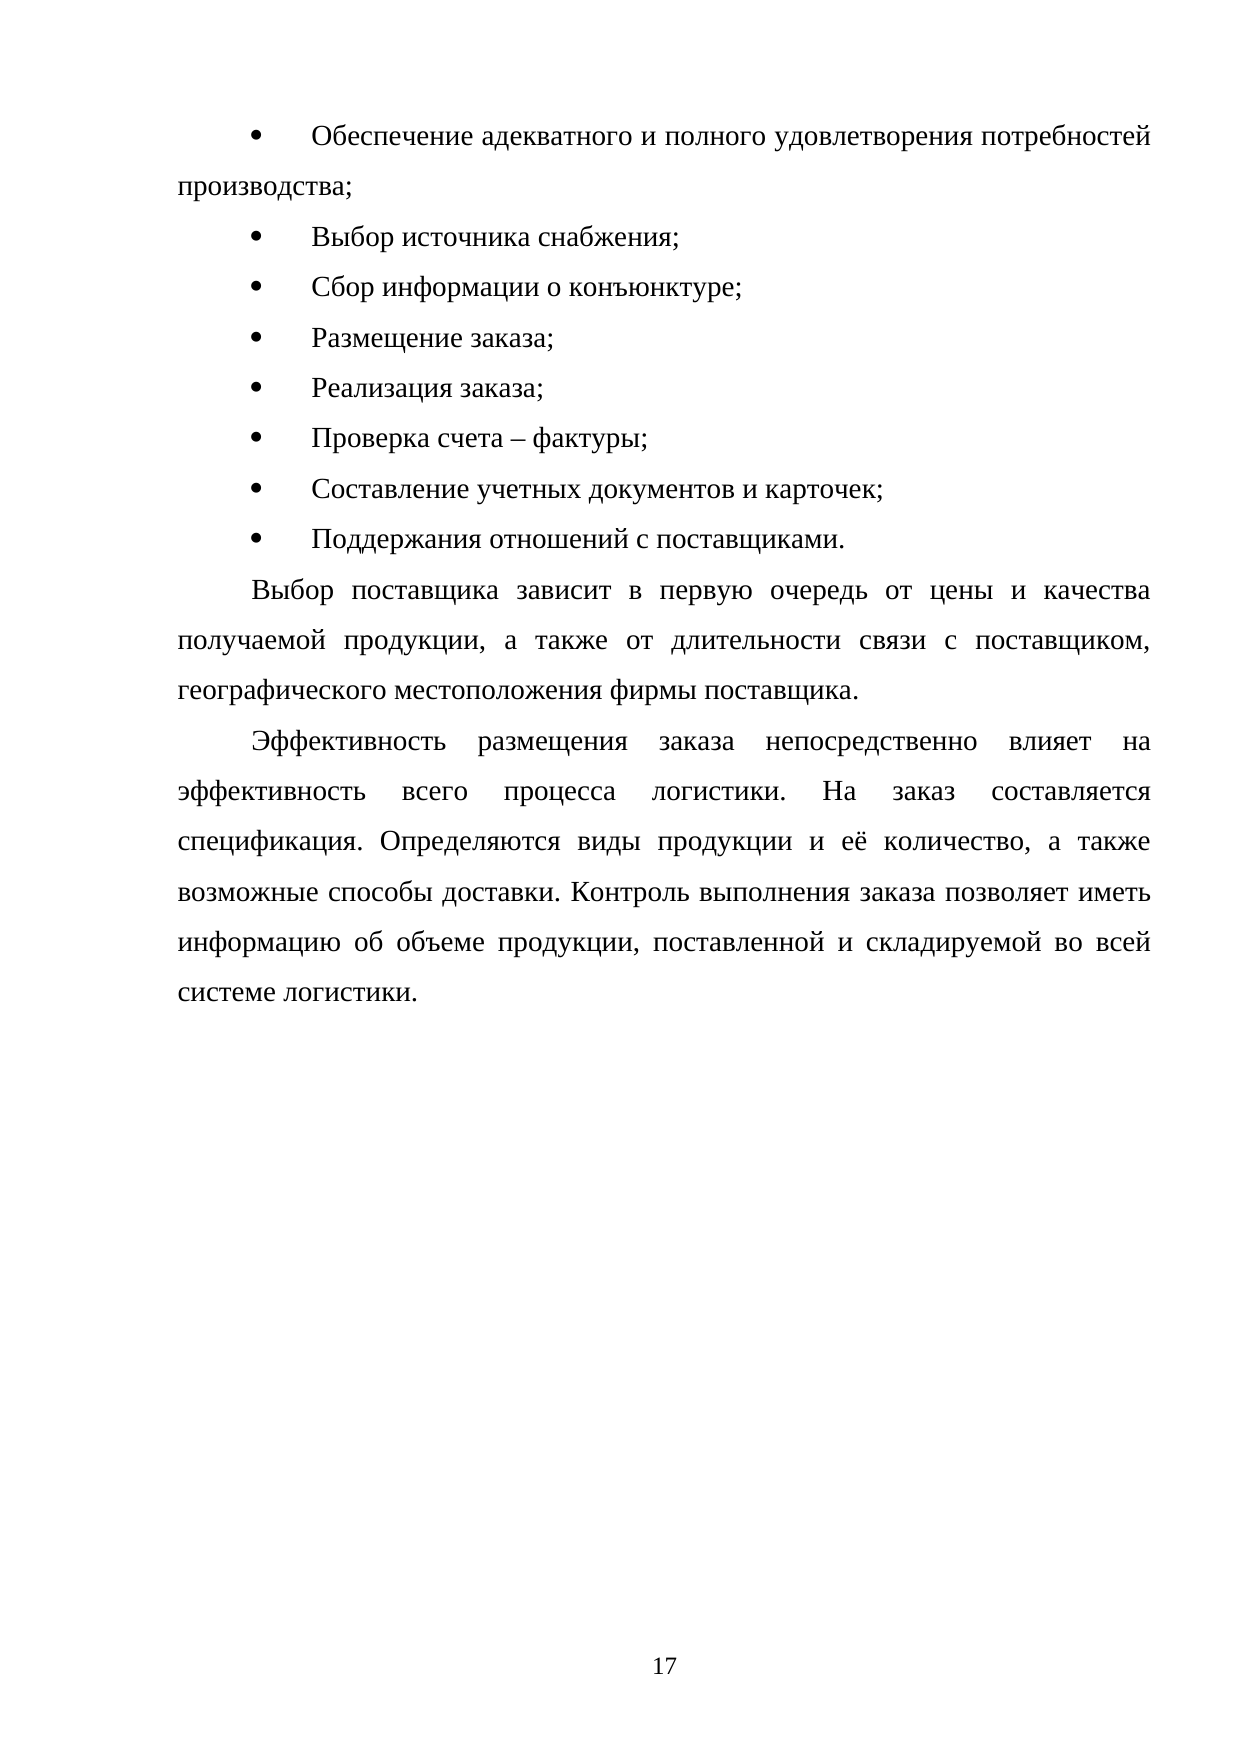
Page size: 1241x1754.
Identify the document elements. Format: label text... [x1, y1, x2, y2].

list Реализация заказа; [177, 370, 1152, 404]
list Обеспечение адекватного и полного удовлетворения потребностей производства; [177, 118, 1152, 202]
list Выбор источника снабжения; [177, 219, 1152, 252]
text Эффективность размещения заказа непосредственно влияет на эффективность всего процесса логистики. На заказ составляется спецификация. Определяются виды продукции и её количество, а также возможные способы доставки. Контроль выполнения заказа позволяет иметь информацию об объеме продукции, поставленной и складируемой во всей системе логистики. [177, 723, 1152, 1008]
list Проверка счета – фактуры; [177, 421, 1152, 454]
list Размещение заказа; [177, 320, 1152, 353]
list Сбор информации о конъюнктуре; [177, 269, 1152, 303]
list Составление учетных документов и карточек; [177, 471, 1152, 504]
text Выбор поставщика зависит в первую очередь от цены и качества получаемой продукции, а также от длительности связи с поставщиком, географического местоположения фирмы поставщика. [177, 572, 1152, 706]
list Поддержания отношений с поставщиками. [177, 521, 1152, 555]
